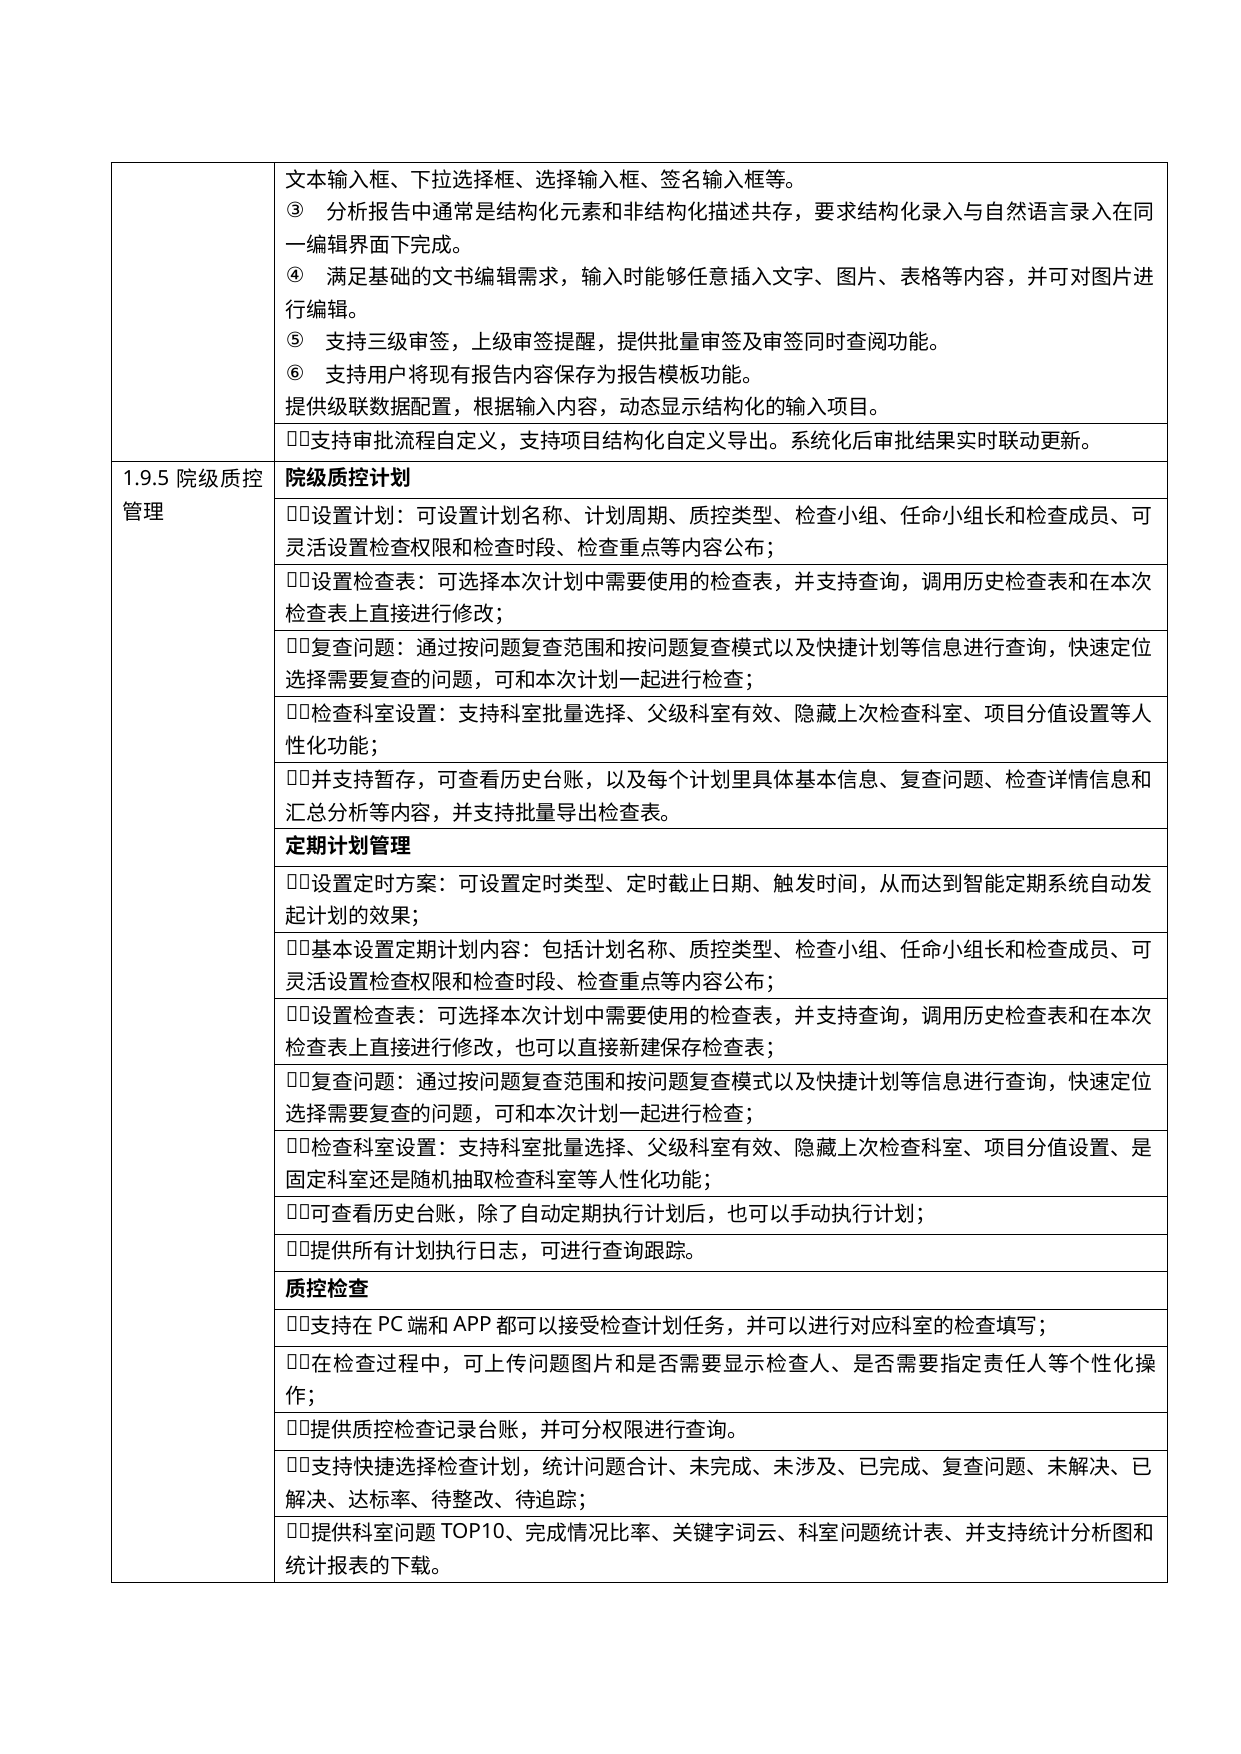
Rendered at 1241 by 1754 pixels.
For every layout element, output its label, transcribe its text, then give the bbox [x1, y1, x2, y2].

table_cell 检查科室设置：支持科室批量选择、父级科室有效、隐藏上次检查科室、项目分值设置等人性化功能； [275, 697, 1167, 762]
table_cell 基本设置定期计划内容：包括计划名称、质控类型、检查小组、任命小组长和检查成员、可灵活设置检查权限和检查时段、检查重点等内容公布； [275, 933, 1167, 998]
table_cell 设置定时方案：可设置定时类型、定时截止日期、触发时间，从而达到智能定期系统自动发起计划的效果； [275, 867, 1167, 932]
table_cell 支持在PC端和APP都可以接受检查计划任务，并可以进行对应科室的检查填写； [275, 1310, 1167, 1346]
table_cell 提供所有计划执行日志，可进行查询跟踪。 [275, 1235, 1167, 1271]
table_cell 提供质控检查记录台账，并可分权限进行查询。 [275, 1413, 1167, 1449]
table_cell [275, 163, 1167, 423]
table_cell 复查问题：通过按问题复查范围和按问题复查模式以及快捷计划等信息进行查询，快速定位选择需要复查的问题，可和本次计划一起进行检查； [275, 631, 1167, 696]
table_cell 定期计划管理 [275, 829, 1167, 866]
table_cell 设置检查表：可选择本次计划中需要使用的检查表，并支持查询，调用历史检查表和在本次检查表上直接进行修改； [275, 565, 1167, 630]
table_cell 并支持暂存，可查看历史台账，以及每个计划里具体基本信息、复查问题、检查详情信息和汇总分析等内容，并支持批量导出检查表。 [275, 763, 1167, 828]
table_cell 设置检查表：可选择本次计划中需要使用的检查表，并支持查询，调用历史检查表和在本次检查表上直接进行修改，也可以直接新建保存检查表； [275, 999, 1167, 1064]
table_cell 院级质控计划 [275, 462, 1167, 498]
table_cell 在检查过程中，可上传问题图片和是否需要显示检查人、是否需要指定责任人等个性化操作； [275, 1347, 1167, 1412]
table_cell 质控检查 [275, 1272, 1167, 1308]
table_cell 可查看历史台账，除了自动定期执行计划后，也可以手动执行计划； [275, 1197, 1167, 1233]
table_cell 检查科室设置：支持科室批量选择、父级科室有效、隐藏上次检查科室、项目分值设置、是固定科室还是随机抽取检查科室等人性化功能； [275, 1131, 1167, 1196]
table_cell 复查问题：通过按问题复查范围和按问题复查模式以及快捷计划等信息进行查询，快速定位选择需要复查的问题，可和本次计划一起进行检查； [275, 1065, 1167, 1130]
table_cell 支持审批流程自定义，支持项目结构化自定义导出。系统化后审批结果实时联动更新。 [275, 424, 1167, 461]
table_cell 支持快捷选择检查计划，统计问题合计、未完成、未涉及、已完成、复查问题、未解决、已解决、达标率、待整改、待追踪； [275, 1451, 1167, 1516]
table_cell 提供科室问题TOP10、完成情况比率、关键字词云、科室问题统计表、并支持统计分析图和统计报表的下载。 [275, 1517, 1167, 1582]
table_cell 设置计划：可设置计划名称、计划周期、质控类型、检查小组、任命小组长和检查成员、可灵活设置检查权限和检查时段、检查重点等内容公布； [275, 499, 1167, 564]
table_cell 1.9.5 院级质控管理 [112, 462, 274, 1582]
